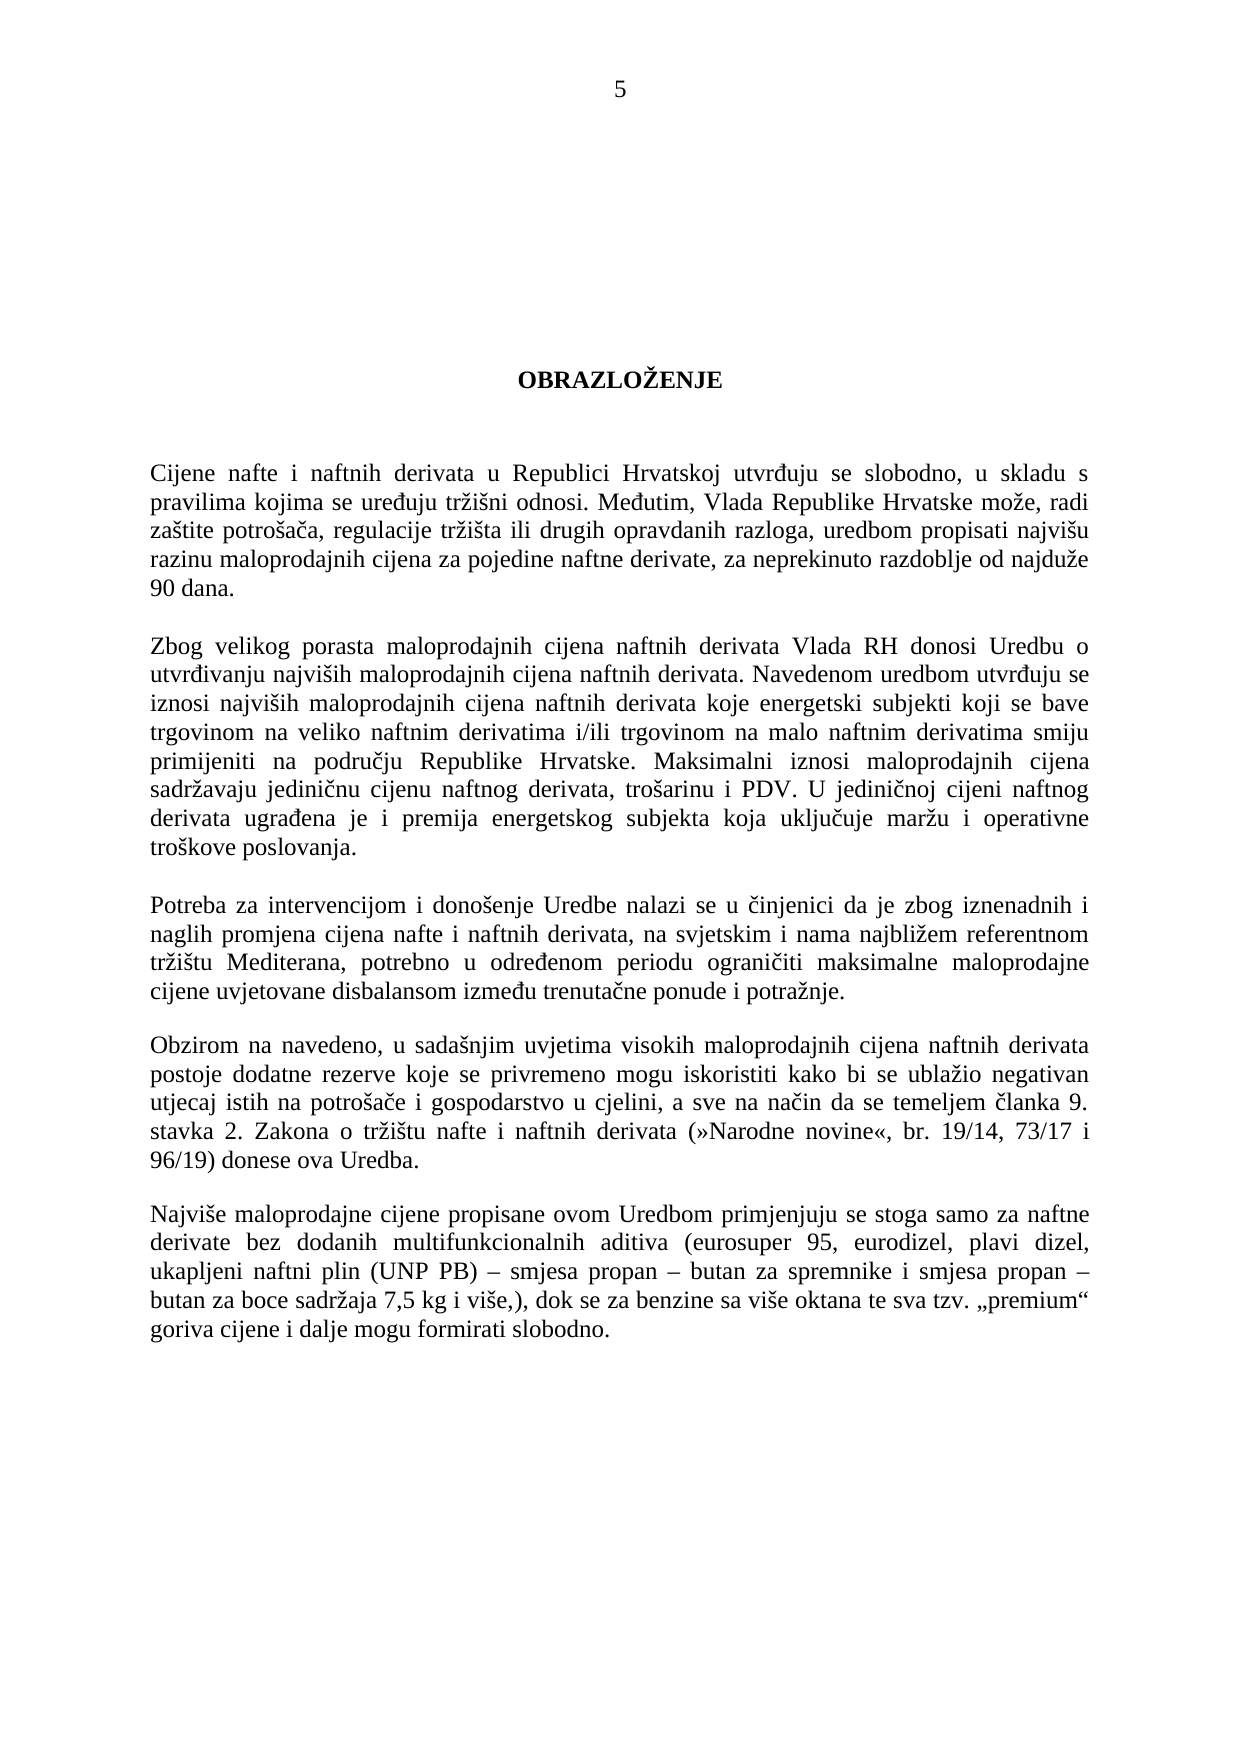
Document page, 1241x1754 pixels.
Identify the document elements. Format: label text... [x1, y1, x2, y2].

text Obzirom na navedeno, u sadašnjim uvjetima visokih maloprodajnih cijena naftnih derivata postoje dodatne rezerve koje se privremeno mogu iskoristiti kako bi se ublažio negativan utjecaj istih na potrošače i gospodarstvo u cjelini, a sve na način da se temeljem članka 9. stavka 2. Zakona o tržištu nafte i naftnih derivata (»Narodne novine«, br. 19/14, 73/17 i 96/19) donese ova Uredba. [150, 1030, 1090, 1174]
text OBRAZLOŽENJE [150, 365, 1090, 394]
text Cijene nafte i naftnih derivata u Republici Hrvatskoj utvrđuju se slobodno, u skladu s pravilima kojima se uređuju tržišni odnosi. Međutim, Vlada Republike Hrvatske može, radi zaštite potrošača, regulacije tržišta ili drugih opravdanih razloga, uredbom propisati najvišu razinu maloprodajnih cijena za pojedine naftne derivate, za neprekinuto razdoblje od najduže 90 dana. [150, 458, 1090, 602]
text Najviše maloprodajne cijene propisane ovom Uredbom primjenjuju se stoga samo za naftne derivate bez dodanih multifunkcionalnih aditiva (eurosuper 95, eurodizel, plavi dizel, ukapljeni naftni plin (UNP PB) – smjesa propan – butan za spremnike i smjesa propan – butan za boce sadržaja 7,5 kg i više,), dok se za benzine sa više oktana te sva tzv. „premium“ goriva cijene i dalje mogu formirati slobodno. [150, 1199, 1090, 1342]
text Potreba za intervencijom i donošenje Uredbe nalazi se u činjenici da je zbog iznenadnih i naglih promjena cijena nafte i naftnih derivata, na svjetskim i nama najbližem referentnom tržištu Mediterana, potrebno u određenom periodu ograničiti maksimalne maloprodajne cijene uvjetovane disbalansom između trenutačne ponude i potražnje. [150, 890, 1090, 1005]
text Zbog velikog porasta maloprodajnih cijena naftnih derivata Vlada RH donosi Uredbu o utvrđivanju najviših maloprodajnih cijena naftnih derivata. Navedenom uredbom utvrđuju se iznosi najviših maloprodajnih cijena naftnih derivata koje energetski subjekti koji se bave trgovinom na veliko naftnim derivatima i/ili trgovinom na malo naftnim derivatima smiju primijeniti na području Republike Hrvatske. Maksimalni iznosi maloprodajnih cijena sadržavaju jediničnu cijenu naftnog derivata, trošarinu i PDV. U jediničnoj cijeni naftnog derivata ugrađena je i premija energetskog subjekta koja uključuje maržu i operativne troškove poslovanja. [150, 631, 1090, 861]
